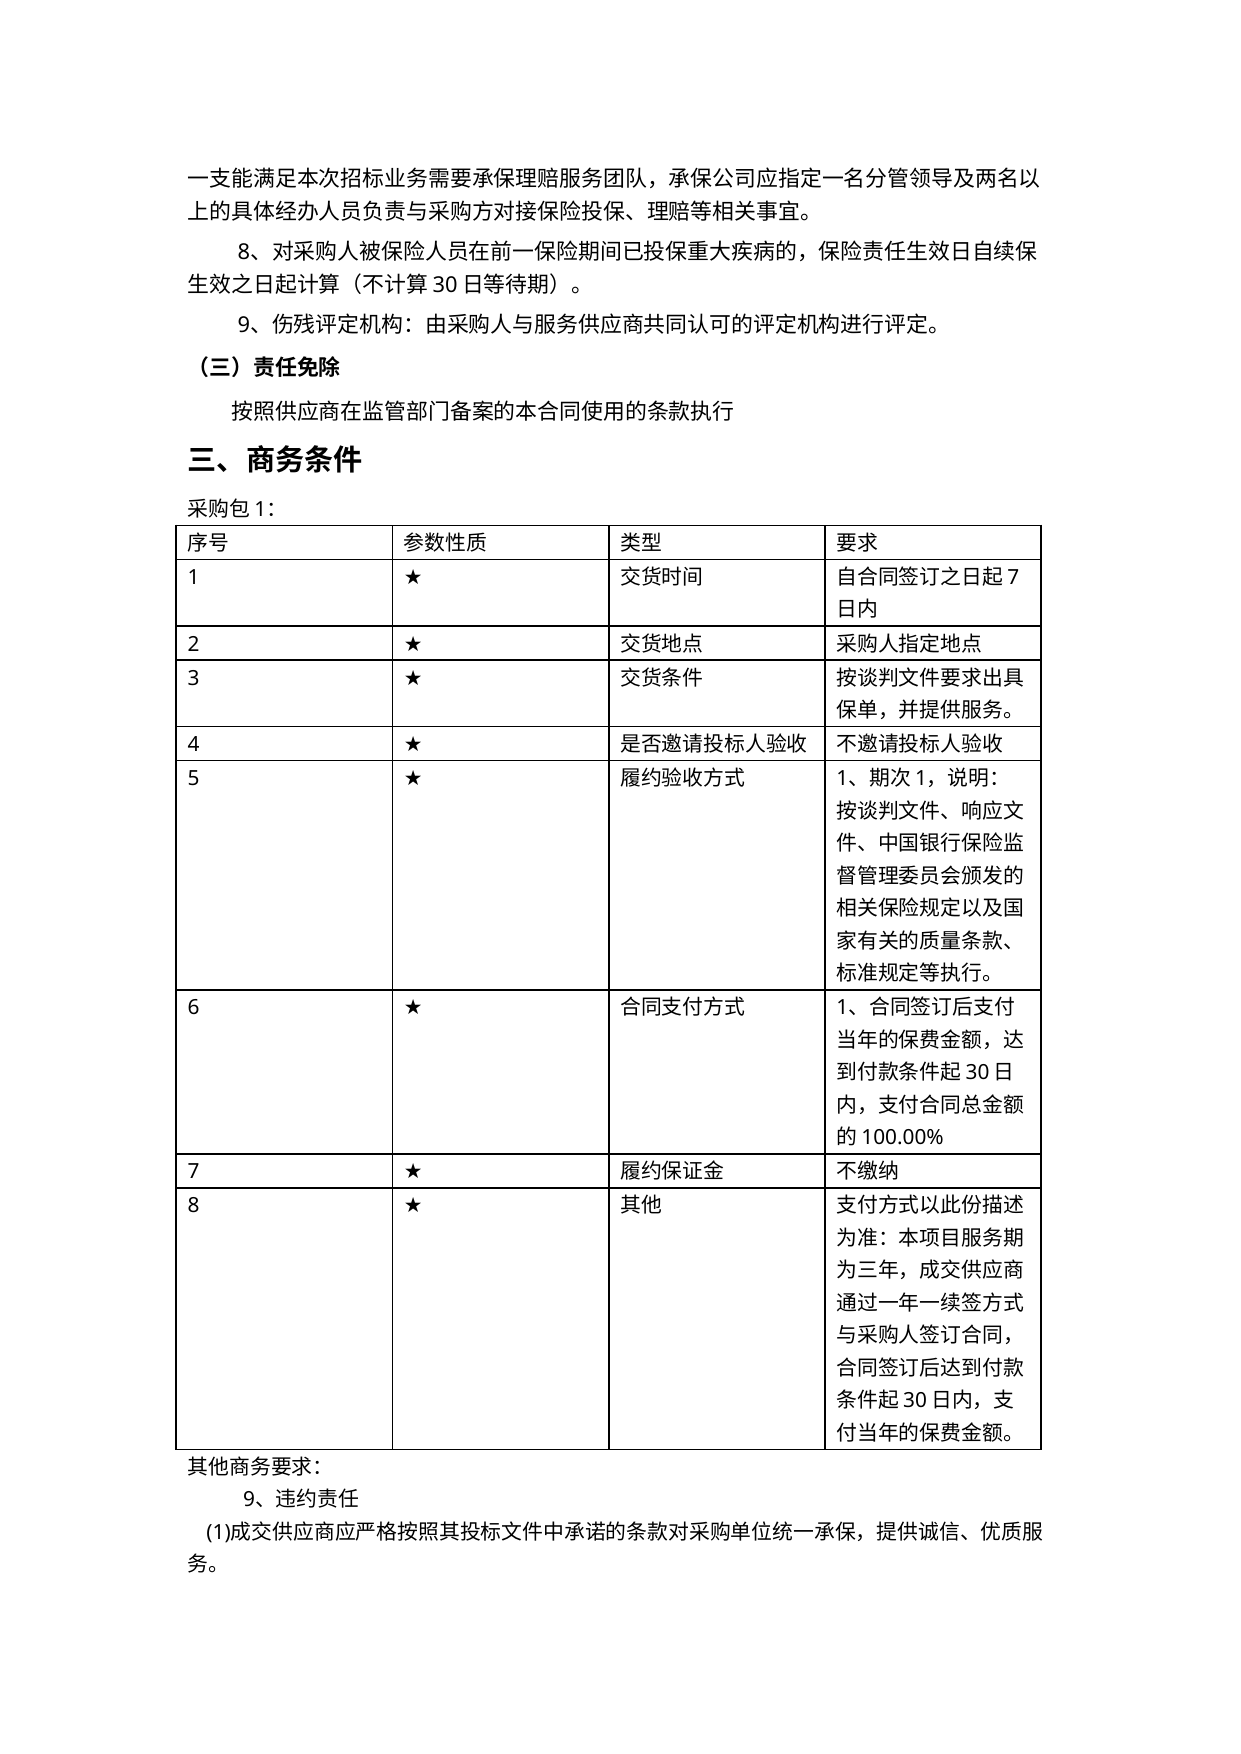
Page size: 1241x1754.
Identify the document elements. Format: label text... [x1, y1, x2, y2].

table_cell 其他 [610, 1189, 824, 1448]
table_cell 交货时间 [610, 560, 824, 625]
table_cell 交货条件 [610, 661, 824, 726]
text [187, 162, 1053, 227]
table_cell 8 [177, 1189, 392, 1448]
table_cell 6 [177, 991, 392, 1153]
table_cell ★ [393, 727, 608, 760]
table_cell ★ [393, 560, 608, 625]
table_cell 1 [177, 560, 392, 625]
table_cell 4 [177, 727, 392, 760]
table_cell 7 [177, 1155, 392, 1187]
table_cell 自合同签订之日起7日内 [826, 560, 1040, 625]
text 8、对采购人被保险人员在前一保险期间已投保重大疾病的，保险责任生效日自续保生效之日起计算（不计算30日等待期）。 [187, 235, 1053, 300]
text 9、违约责任 [187, 1483, 1053, 1515]
table_cell 不缴纳 [826, 1155, 1040, 1187]
text 9、伤残评定机构：由采购人与服务供应商共同认可的评定机构进行评定。 [187, 308, 1053, 340]
table_header 参数性质 [393, 526, 608, 558]
table_cell 3 [177, 661, 392, 726]
table_cell 合同支付方式 [610, 991, 824, 1153]
text 按照供应商在监管部门备案的本合同使用的条款执行 [187, 394, 1053, 427]
table_cell 1、合同签订后支付当年的保费金额，达到付款条件起30日内，支付合同总金额的100.00% [826, 991, 1040, 1153]
table_cell ★ [393, 1189, 608, 1448]
text 其他商务要求： [187, 1450, 1053, 1483]
table_header 类型 [610, 526, 824, 558]
table_header 序号 [177, 526, 392, 558]
table_cell 是否邀请投标人验收 [610, 727, 824, 760]
text 采购包1： [187, 492, 1053, 524]
table_cell 采购人指定地点 [826, 627, 1040, 659]
table_cell ★ [393, 1155, 608, 1187]
text 三、商务条件 [187, 427, 1053, 492]
table_cell 履约验收方式 [610, 761, 824, 989]
table_cell ★ [393, 761, 608, 989]
table_cell 按谈判文件要求出具保单，并提供服务。 [826, 661, 1040, 726]
table_cell ★ [393, 661, 608, 726]
table_cell 不邀请投标人验收 [826, 727, 1040, 760]
table_header 要求 [826, 526, 1040, 558]
table_cell ★ [393, 627, 608, 659]
table_cell 支付方式以此份描述为准：本项目服务期为三年，成交供应商通过一年一续签方式与采购人签订合同，合同签订后达到付款条件起30日内，支付当年的保费金额。 [826, 1189, 1040, 1448]
table_cell 1、期次1，说明：按谈判文件、响应文件、中国银行保险监督管理委员会颁发的相关保险规定以及国家有关的质量条款、标准规定等执行。 [826, 761, 1040, 989]
table_cell 交货地点 [610, 627, 824, 659]
text (1)成交供应商应严格按照其投标文件中承诺的条款对采购单位统一承保，提供诚信、优质服务。 [187, 1515, 1053, 1580]
text （三）责任免除 [187, 351, 1053, 383]
table_cell ★ [393, 991, 608, 1153]
table_cell 2 [177, 627, 392, 659]
table_cell 5 [177, 761, 392, 989]
table_cell 履约保证金 [610, 1155, 824, 1187]
